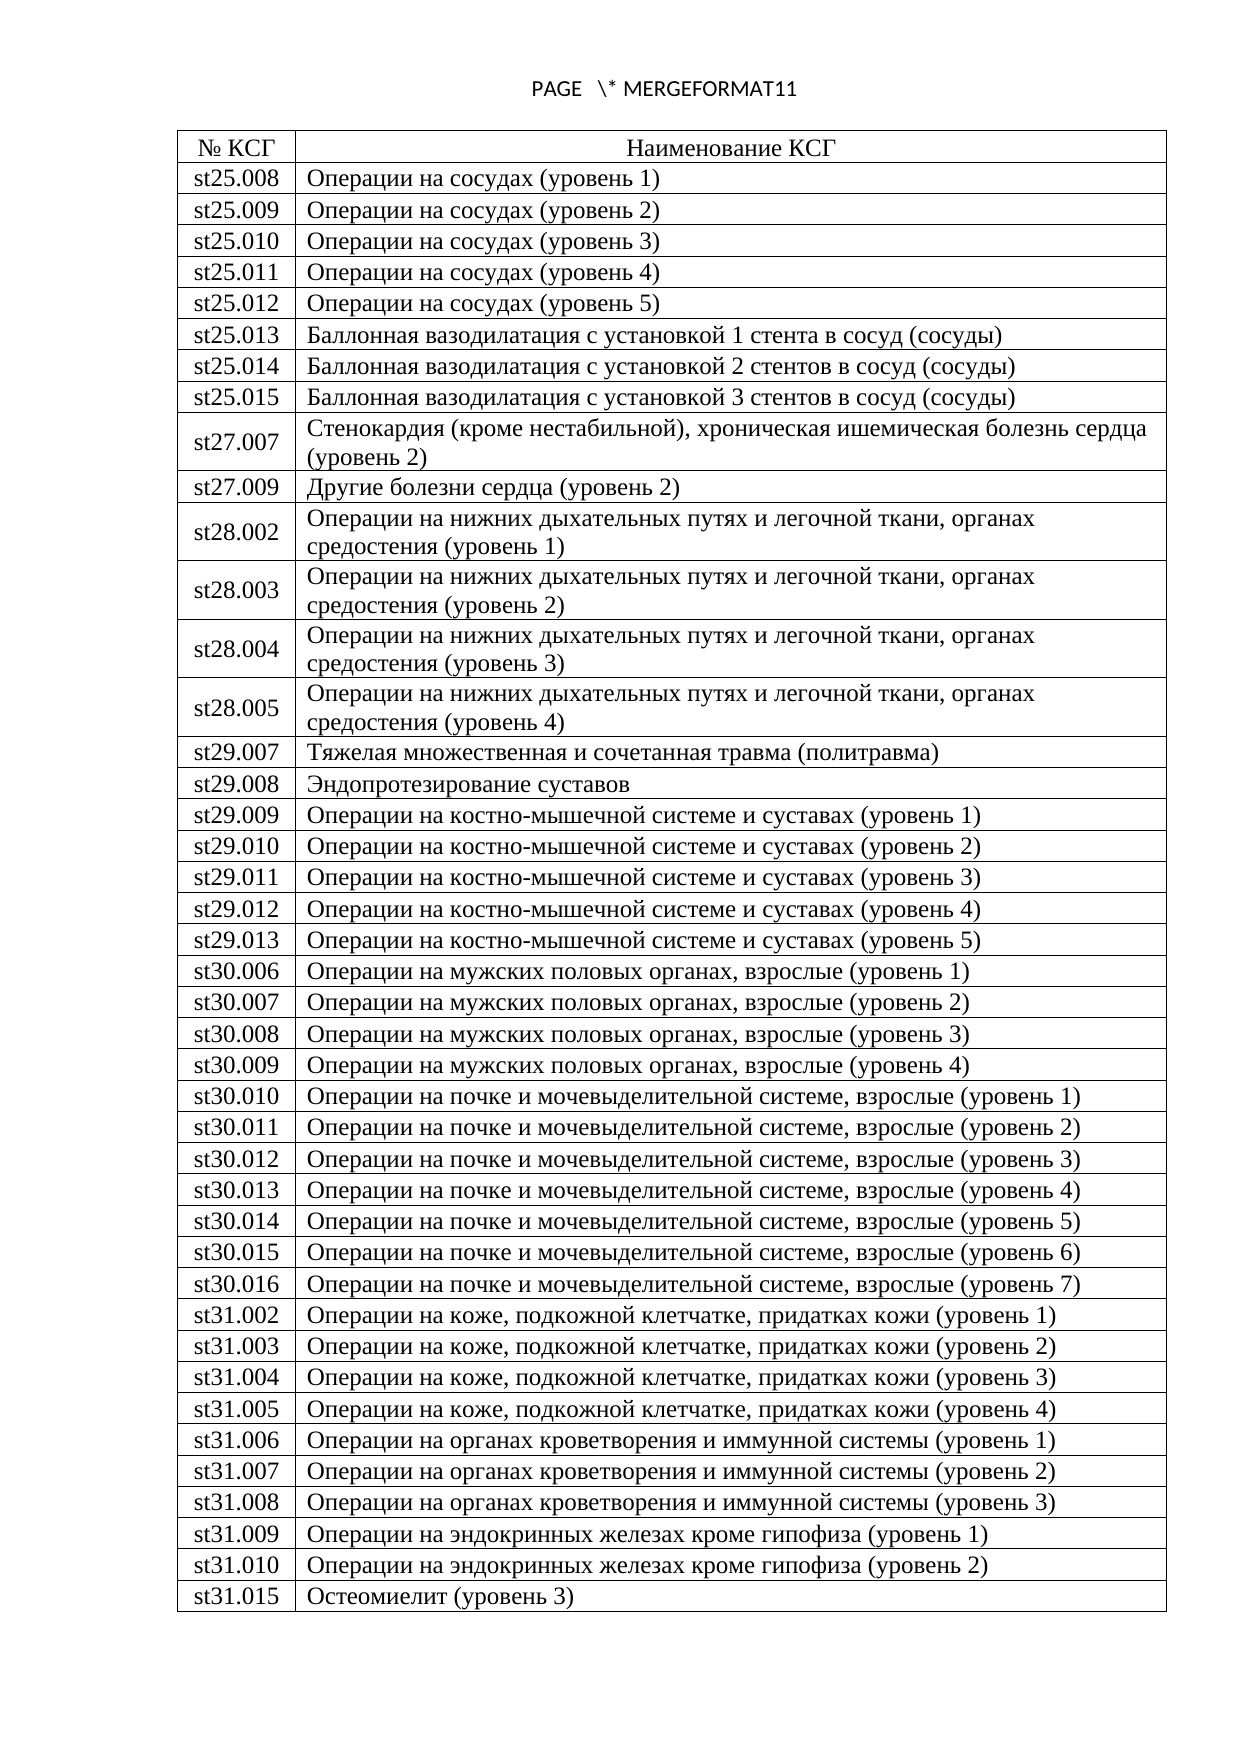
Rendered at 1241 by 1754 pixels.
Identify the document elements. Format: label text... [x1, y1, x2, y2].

table_cell st30.012 [178, 1143, 295, 1173]
table_cell Операции на сосудах (уровень 2) [296, 194, 1166, 224]
table_cell st28.003 [178, 561, 295, 619]
table_cell st30.008 [178, 1018, 295, 1048]
table_cell st25.013 [178, 319, 295, 349]
table_cell st28.002 [178, 503, 295, 560]
table_cell st29.010 [178, 831, 295, 861]
table_header Наименование КСГ [296, 131, 1166, 162]
table_cell Операции на эндокринных железах кроме гипофиза (уровень 2) [296, 1549, 1166, 1579]
table_cell Стенокардия (кроме нестабильной), хроническая ишемическая болезнь сердца (уровень 2) [296, 413, 1166, 470]
table_cell Операции на сосудах (уровень 5) [296, 288, 1166, 318]
table_cell Операции на органах кроветворения и иммунной системы (уровень 1) [296, 1424, 1166, 1454]
table_cell st27.009 [178, 471, 295, 502]
table_cell st31.002 [178, 1299, 295, 1329]
table_cell Операции на мужских половых органах, взрослые (уровень 1) [296, 956, 1166, 986]
table_cell st30.014 [178, 1206, 295, 1236]
table_cell st31.015 [178, 1581, 295, 1611]
table_cell Баллонная вазодилатация с установкой 1 стента в сосуд (сосуды) [296, 319, 1166, 349]
table_cell Операции на нижних дыхательных путях и легочной ткани, органах средостения (уровень 3) [296, 620, 1166, 677]
table_cell Операции на нижних дыхательных путях и легочной ткани, органах средостения (уровень 1) [296, 503, 1166, 560]
table_cell st29.013 [178, 924, 295, 954]
table_cell Эндопротезирование суставов [296, 768, 1166, 798]
table_cell st31.007 [178, 1456, 295, 1486]
table_cell Операции на нижних дыхательных путях и легочной ткани, органах средостения (уровень 2) [296, 561, 1166, 619]
table_cell Операции на костно-мышечной системе и суставах (уровень 1) [296, 799, 1166, 829]
table_cell Операции на костно-мышечной системе и суставах (уровень 3) [296, 862, 1166, 892]
table_cell Операции на сосудах (уровень 1) [296, 163, 1166, 193]
table_cell st28.005 [178, 678, 295, 736]
table_cell st29.012 [178, 893, 295, 923]
table_cell Операции на почке и мочевыделительной системе, взрослые (уровень 2) [296, 1112, 1166, 1142]
table_cell Операции на сосудах (уровень 4) [296, 257, 1166, 287]
table_cell Операции на органах кроветворения и иммунной системы (уровень 2) [296, 1456, 1166, 1486]
table_cell Операции на почке и мочевыделительной системе, взрослые (уровень 6) [296, 1237, 1166, 1267]
table_cell Операции на почке и мочевыделительной системе, взрослые (уровень 1) [296, 1081, 1166, 1111]
table_cell Операции на мужских половых органах, взрослые (уровень 4) [296, 1049, 1166, 1079]
table_cell Операции на костно-мышечной системе и суставах (уровень 2) [296, 831, 1166, 861]
table_cell Операции на сосудах (уровень 3) [296, 225, 1166, 256]
table_cell st30.011 [178, 1112, 295, 1142]
table_cell Операции на коже, подкожной клетчатке, придатках кожи (уровень 1) [296, 1299, 1166, 1329]
table_cell st25.009 [178, 194, 295, 224]
table_cell st30.009 [178, 1049, 295, 1079]
table_cell Операции на эндокринных железах кроме гипофиза (уровень 1) [296, 1518, 1166, 1548]
table_cell Тяжелая множественная и сочетанная травма (политравма) [296, 737, 1166, 767]
table_cell Операции на почке и мочевыделительной системе, взрослые (уровень 4) [296, 1174, 1166, 1204]
table_cell st25.010 [178, 225, 295, 256]
table_cell Операции на нижних дыхательных путях и легочной ткани, органах средостения (уровень 4) [296, 678, 1166, 736]
table_cell st30.013 [178, 1174, 295, 1204]
table_cell st31.008 [178, 1487, 295, 1517]
table_cell st31.009 [178, 1518, 295, 1548]
table_cell Операции на почке и мочевыделительной системе, взрослые (уровень 5) [296, 1206, 1166, 1236]
table_cell st25.008 [178, 163, 295, 193]
table_cell st31.010 [178, 1549, 295, 1579]
table_cell Операции на органах кроветворения и иммунной системы (уровень 3) [296, 1487, 1166, 1517]
table_cell st31.004 [178, 1362, 295, 1392]
table_cell st30.016 [178, 1268, 295, 1298]
table_cell Баллонная вазодилатация с установкой 3 стентов в сосуд (сосуды) [296, 382, 1166, 412]
table_cell Операции на мужских половых органах, взрослые (уровень 2) [296, 987, 1166, 1017]
table_cell st30.010 [178, 1081, 295, 1111]
table_cell Операции на почке и мочевыделительной системе, взрослые (уровень 7) [296, 1268, 1166, 1298]
table_cell st25.015 [178, 382, 295, 412]
table_cell st27.007 [178, 413, 295, 470]
table_cell Операции на мужских половых органах, взрослые (уровень 3) [296, 1018, 1166, 1048]
table_cell Операции на коже, подкожной клетчатке, придатках кожи (уровень 3) [296, 1362, 1166, 1392]
table_cell st30.006 [178, 956, 295, 986]
table_cell st28.004 [178, 620, 295, 677]
table_cell Операции на коже, подкожной клетчатке, придатках кожи (уровень 4) [296, 1393, 1166, 1423]
table_cell Операции на коже, подкожной клетчатке, придатках кожи (уровень 2) [296, 1331, 1166, 1361]
table_cell st29.009 [178, 799, 295, 829]
table_cell Операции на костно-мышечной системе и суставах (уровень 5) [296, 924, 1166, 954]
table_cell st31.005 [178, 1393, 295, 1423]
table_cell st31.003 [178, 1331, 295, 1361]
table_cell Другие болезни сердца (уровень 2) [296, 471, 1166, 502]
table_cell st29.007 [178, 737, 295, 767]
table_cell Операции на костно-мышечной системе и суставах (уровень 4) [296, 893, 1166, 923]
table_cell st30.007 [178, 987, 295, 1017]
table_cell Баллонная вазодилатация с установкой 2 стентов в сосуд (сосуды) [296, 350, 1166, 381]
table_cell st30.015 [178, 1237, 295, 1267]
table_header № КСГ [178, 131, 295, 162]
table_cell st31.006 [178, 1424, 295, 1454]
table_cell st25.014 [178, 350, 295, 381]
table_cell st25.011 [178, 257, 295, 287]
table_cell st29.008 [178, 768, 295, 798]
table_cell Операции на почке и мочевыделительной системе, взрослые (уровень 3) [296, 1143, 1166, 1173]
table_cell st25.012 [178, 288, 295, 318]
table_cell Остеомиелит (уровень 3) [296, 1581, 1166, 1611]
table_cell st29.011 [178, 862, 295, 892]
